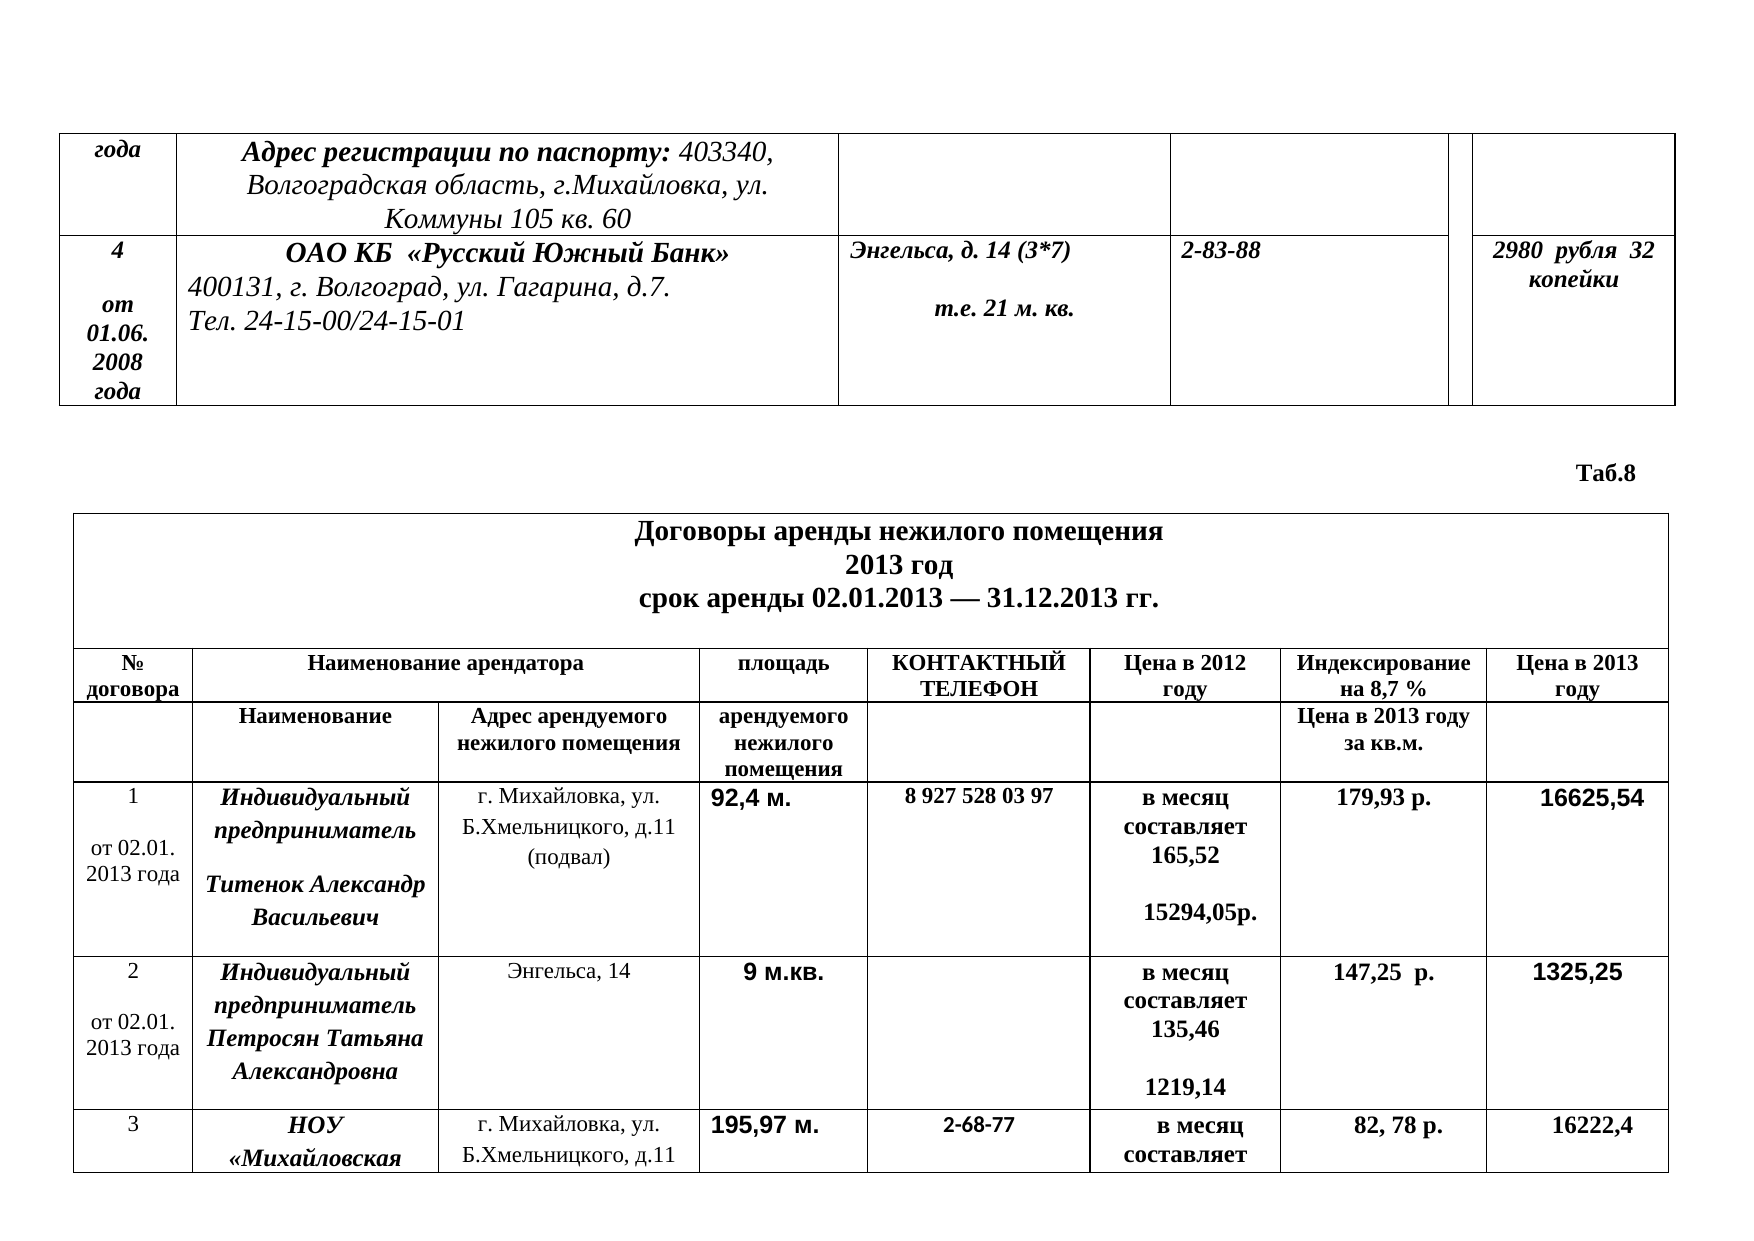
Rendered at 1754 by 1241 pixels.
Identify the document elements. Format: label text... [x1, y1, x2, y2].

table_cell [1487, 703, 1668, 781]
table_cell площадь [700, 649, 867, 701]
table_cell 2-83-88 [1171, 236, 1448, 404]
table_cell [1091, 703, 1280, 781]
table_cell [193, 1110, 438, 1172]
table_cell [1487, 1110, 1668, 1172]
table_cell № договора [74, 649, 192, 701]
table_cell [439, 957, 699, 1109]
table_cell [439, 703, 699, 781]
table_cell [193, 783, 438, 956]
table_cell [1473, 134, 1674, 234]
table_cell 2980 рубля 32 копейки [1473, 236, 1674, 404]
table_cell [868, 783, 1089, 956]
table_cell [60, 134, 176, 234]
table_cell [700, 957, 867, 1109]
table_cell Цена в 2012 году [1091, 649, 1280, 701]
table_cell Наименование арендатора [193, 649, 699, 701]
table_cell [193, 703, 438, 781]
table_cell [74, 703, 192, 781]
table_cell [177, 134, 838, 234]
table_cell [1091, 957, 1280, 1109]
table_cell Энгельса, д. 14 (3*7) т.е. 21 м. кв. [839, 236, 1170, 404]
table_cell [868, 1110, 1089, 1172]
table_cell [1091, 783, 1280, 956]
text Таб.8 [118, 458, 1636, 487]
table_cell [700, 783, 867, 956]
table_cell ОАО КБ «Русский Южный Банк» 400131, г. Волгоград, ул. Гагарина, д.7. Тел. 24-15-00/24-15-01 [177, 236, 838, 404]
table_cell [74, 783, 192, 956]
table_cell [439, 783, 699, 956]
table_cell КОНТАКТНЫЙ ТЕЛЕФОН [868, 649, 1089, 701]
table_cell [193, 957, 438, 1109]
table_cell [839, 134, 1170, 234]
table_cell Индексирование на 8,7 % [1281, 649, 1486, 701]
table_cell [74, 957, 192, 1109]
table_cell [1171, 134, 1448, 234]
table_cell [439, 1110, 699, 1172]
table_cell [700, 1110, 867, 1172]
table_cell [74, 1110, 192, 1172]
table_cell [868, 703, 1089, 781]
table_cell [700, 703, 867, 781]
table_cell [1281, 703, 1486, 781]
table_header Договоры аренды нежилого помещения 2013 год срок аренды 02.01.2013 — 31.12.2013 гг. [74, 514, 1668, 648]
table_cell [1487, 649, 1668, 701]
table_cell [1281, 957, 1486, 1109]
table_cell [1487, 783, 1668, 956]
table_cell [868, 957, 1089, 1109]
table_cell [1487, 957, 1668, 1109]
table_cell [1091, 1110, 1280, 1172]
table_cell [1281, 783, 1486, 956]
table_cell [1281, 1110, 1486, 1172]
table_cell 4 от 01.06. 2008 года [60, 236, 176, 404]
